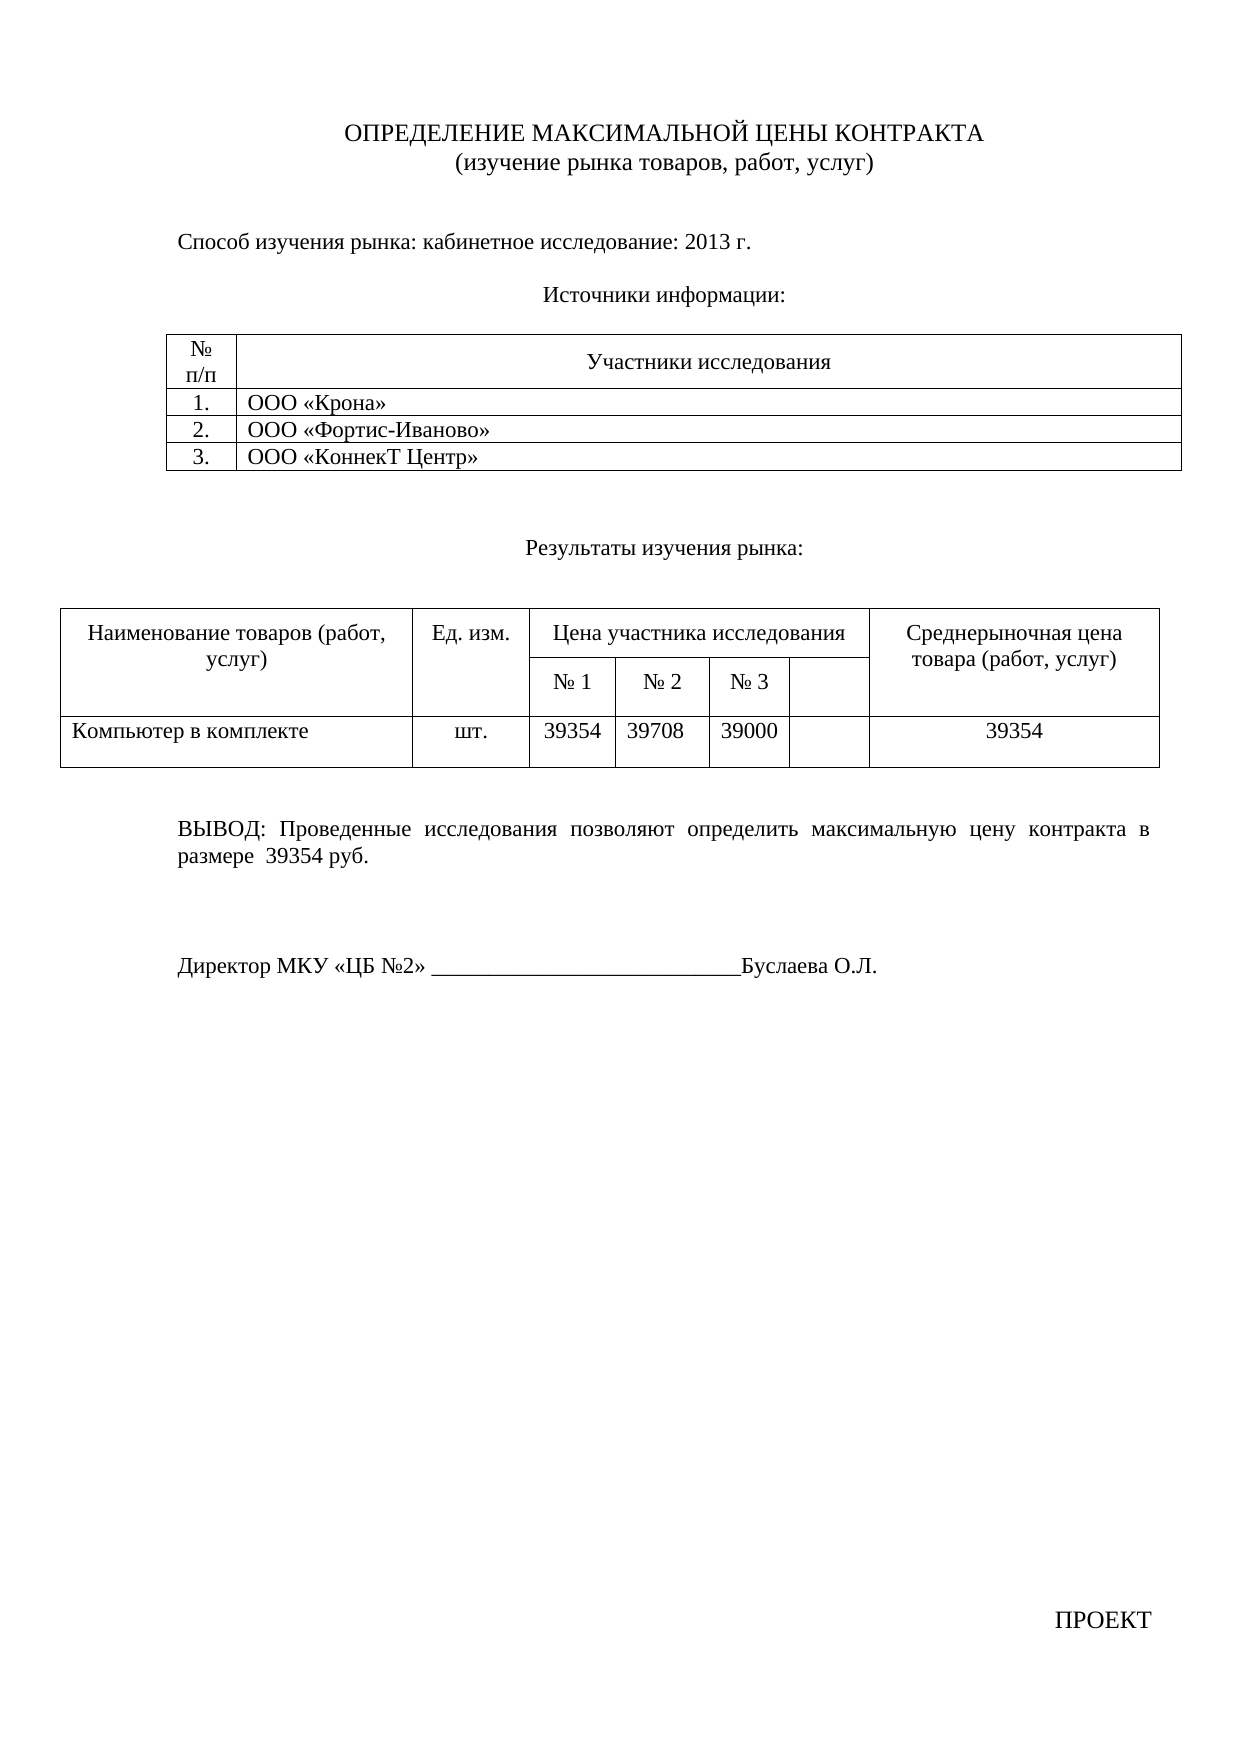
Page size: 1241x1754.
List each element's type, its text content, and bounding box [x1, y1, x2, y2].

table_cell 3. [167, 443, 236, 470]
table_header Ед. изм. [413, 609, 529, 716]
table_cell 1. [167, 389, 236, 415]
table_cell 39000 [710, 717, 789, 767]
table_header Среднерыночная цена товара (работ, услуг) [870, 609, 1159, 716]
text Способ изучения рынка: кабинетное исследование: 2013 г. [177, 228, 1152, 255]
text Результаты изучения рынка: [177, 534, 1152, 560]
text Директор МКУ «ЦБ №2» ___________________________Буслаева О.Л. [177, 952, 1152, 978]
table_header Наименование товаров (работ, услуг) [61, 609, 412, 716]
table_cell [790, 658, 869, 716]
text Источники информации: [177, 281, 1152, 307]
table_cell ООО «Фортис-Иваново» [237, 416, 1181, 442]
table_cell ООО «КоннекТ Центр» [237, 443, 1181, 470]
table_header Участники исследования [237, 335, 1181, 387]
table_cell 2. [167, 416, 236, 442]
text ПРОЕКТ [177, 1605, 1152, 1633]
table_cell 39354 [530, 717, 615, 767]
text (изучение рынка товаров, работ, услуг) [177, 147, 1152, 176]
table_cell [790, 717, 869, 767]
table_cell № 2 [616, 658, 709, 716]
text ОПРЕДЕЛЕНИЕ МАКСИМАЛЬНОЙ ЦЕНЫ КОНТРАКТА [177, 118, 1152, 147]
table_cell № 1 [530, 658, 615, 716]
text ВЫВОД: Проведенные исследования позволяют определить максимальную цену контракта в размере 39354 руб. [177, 816, 1152, 868]
table_header Цена участника исследования [530, 609, 869, 657]
table_cell шт. [413, 717, 529, 767]
table_cell 39354 [870, 717, 1159, 767]
table_cell № 3 [710, 658, 789, 716]
table_cell Компьютер в комплекте [61, 717, 412, 767]
table_cell 39708 [616, 717, 709, 767]
table_cell ООО «Крона» [237, 389, 1181, 415]
table_header № п/п [167, 335, 236, 387]
